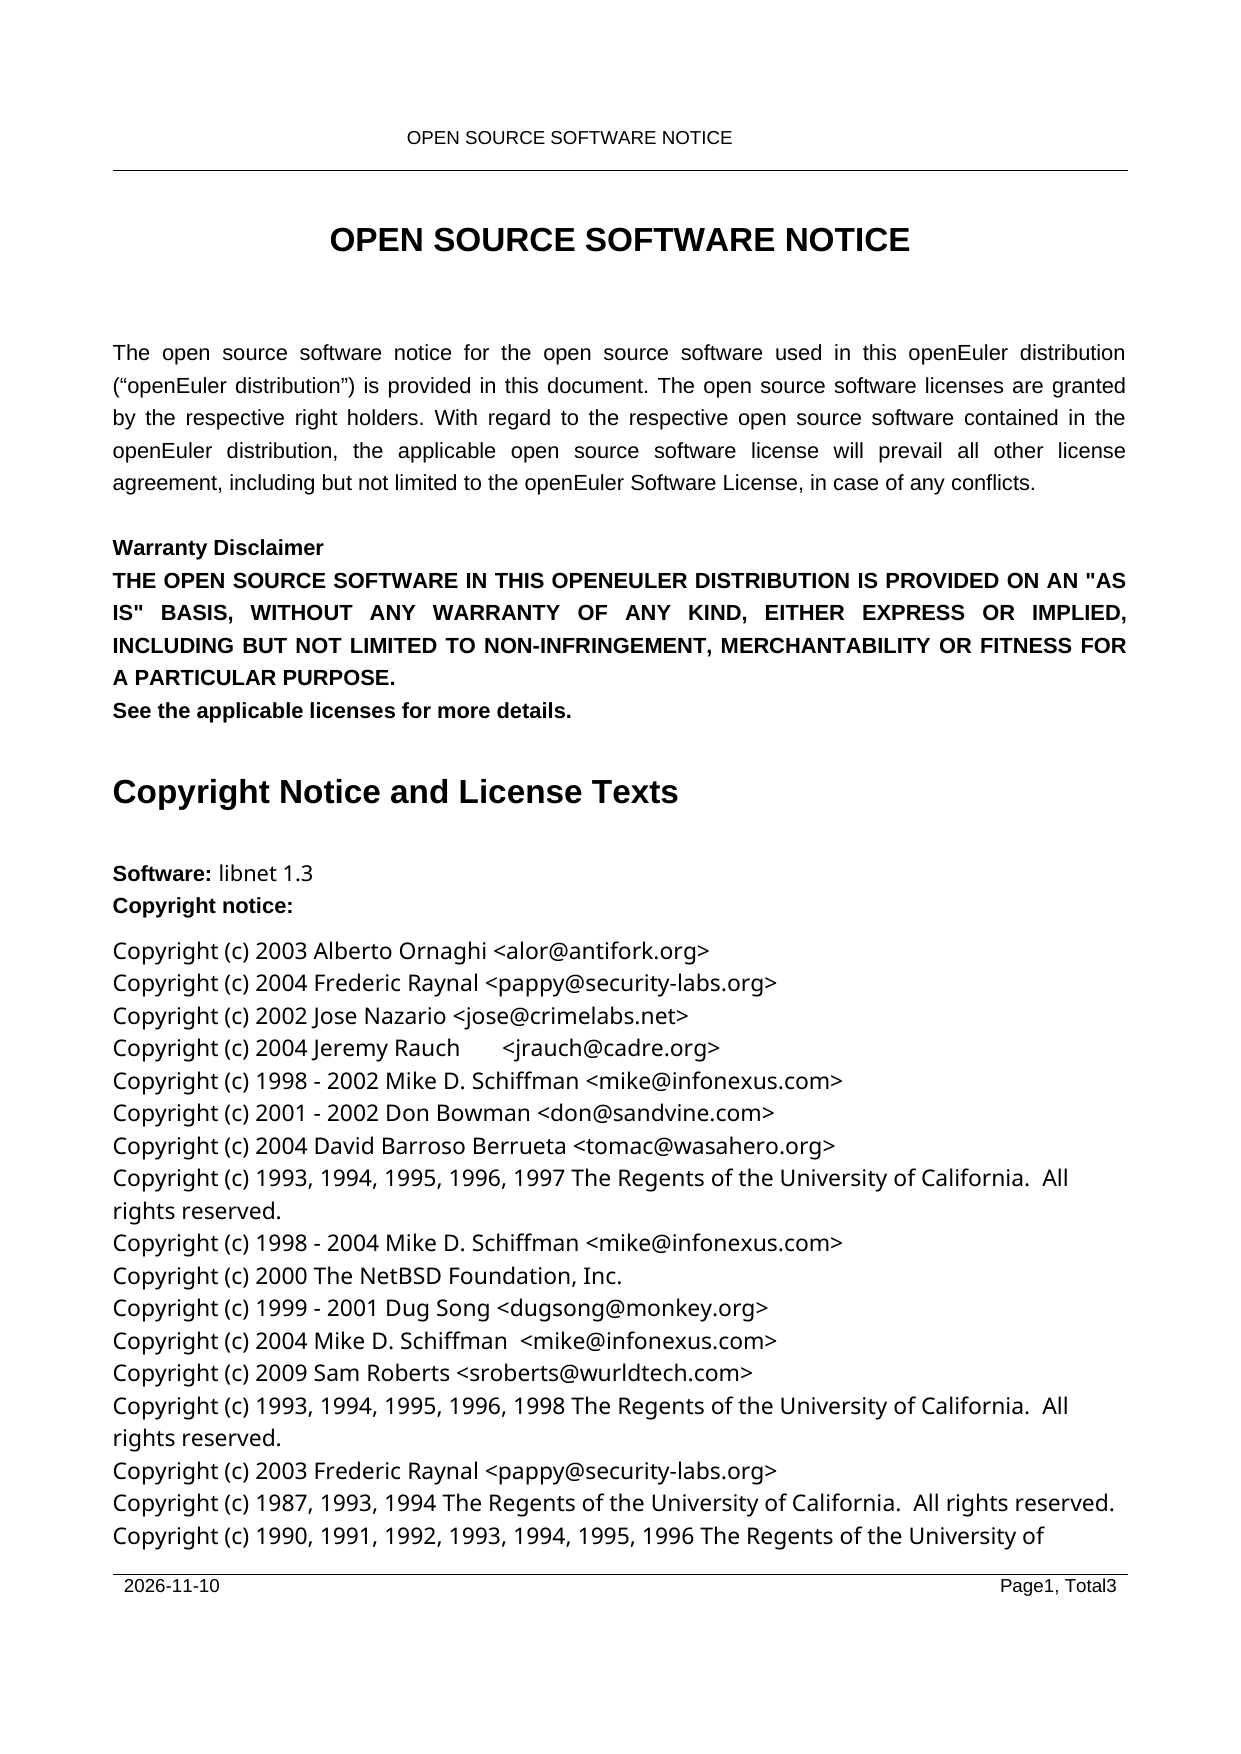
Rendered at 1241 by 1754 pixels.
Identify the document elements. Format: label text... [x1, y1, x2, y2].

text Copyright notice: [112, 889, 1128, 921]
text Copyright Notice and License Texts [112, 759, 1128, 824]
text Warranty Disclaimer [112, 531, 1128, 564]
title Software: libnet 1.3 [112, 856, 1128, 889]
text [112, 934, 1128, 1551]
text The open source software notice for the open source software used in this openEuler distribution (“openEuler distribution”) is provided in this document. The open source software licenses are granted by the respective right holders. With regard to the respective open source software contained in the openEuler distribution, the applicable open source software license will prevail all other license agreement, including but not limited to the openEuler Software License, in case of any conflicts. [112, 336, 1128, 499]
text THE OPEN SOURCE SOFTWARE IN THIS OPENEULER DISTRIBUTION IS PROVIDED ON AN "AS IS" BASIS, WITHOUT ANY WARRANTY OF ANY KIND, EITHER EXPRESS OR IMPLIED, INCLUDING BUT NOT LIMITED TO NON-INFRINGEMENT, MERCHANTABILITY OR FITNESS FOR A PARTICULAR PURPOSE. See the applicable licenses for more details. [112, 564, 1128, 726]
text OPEN SOURCE SOFTWARE NOTICE [112, 206, 1128, 271]
